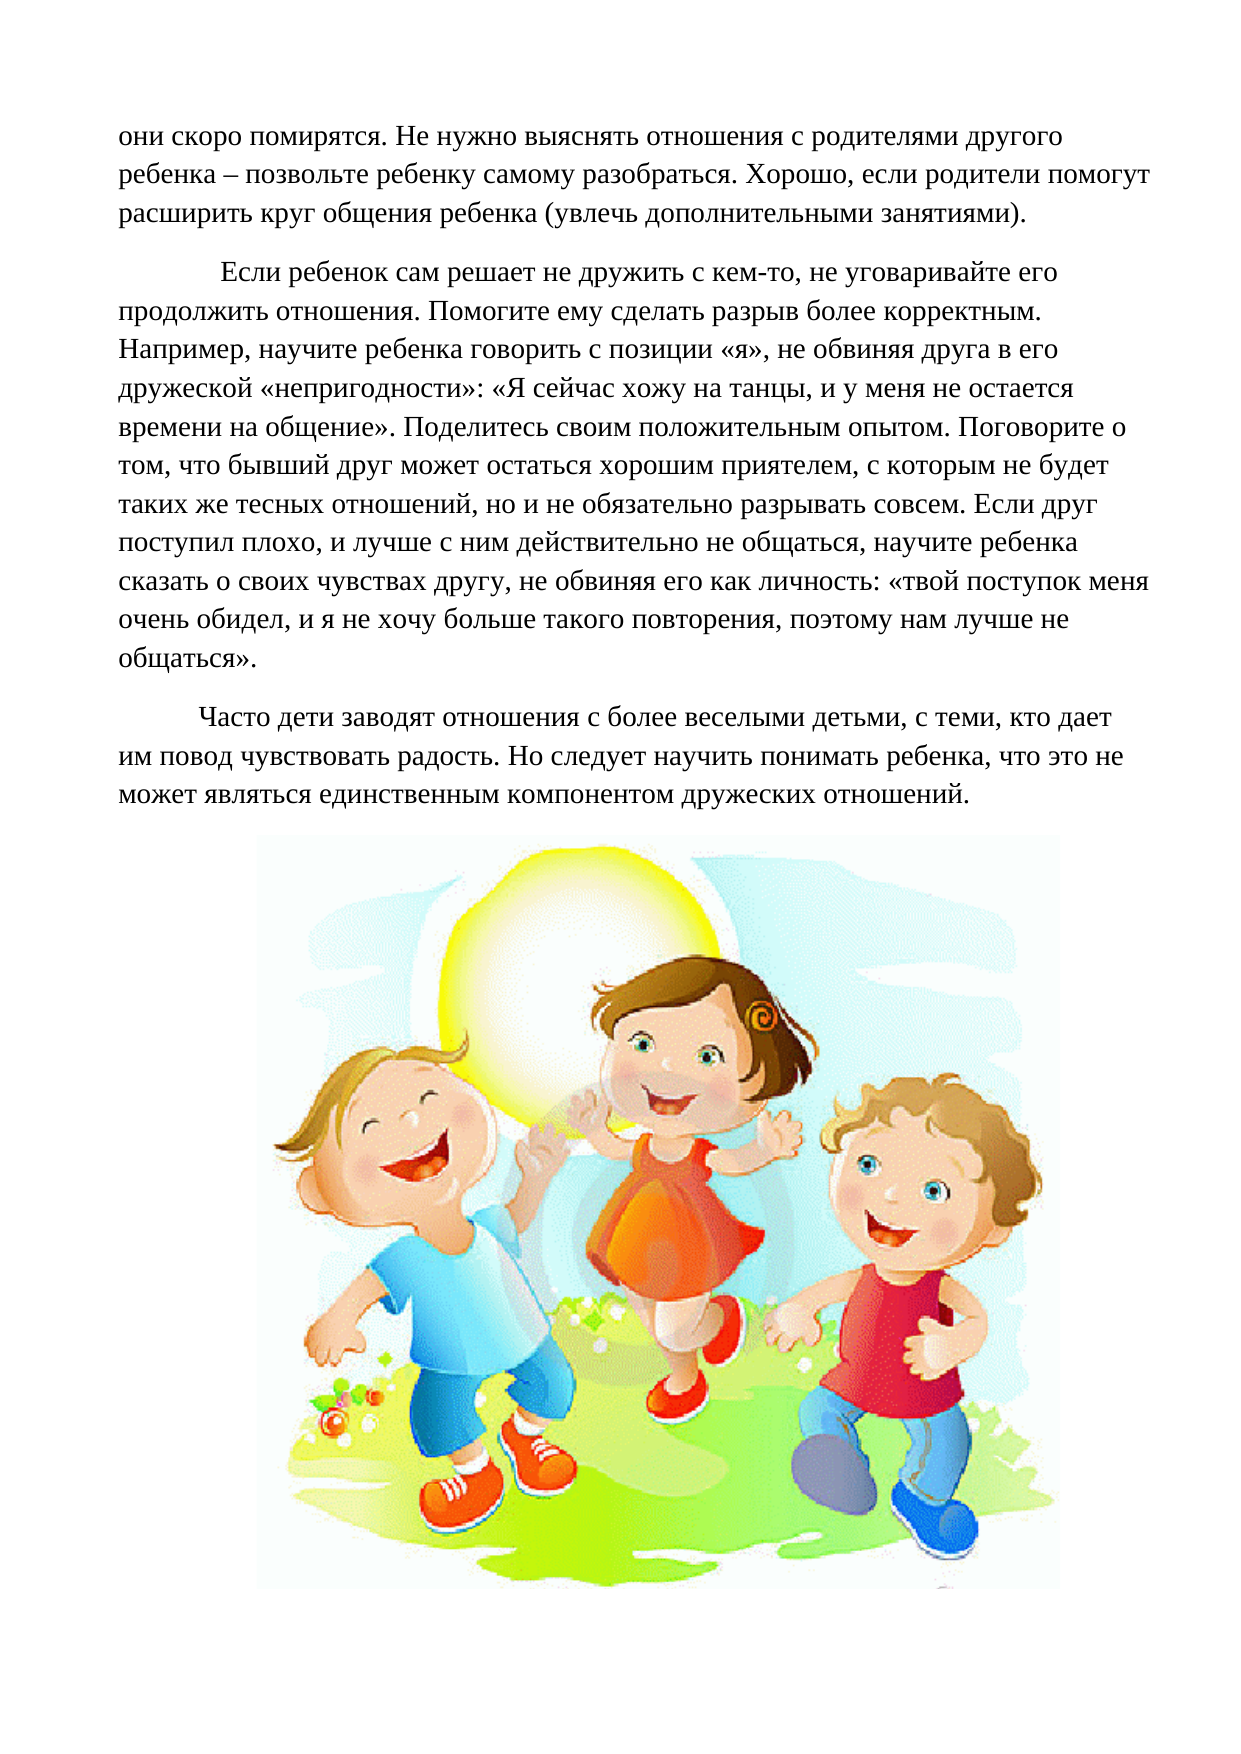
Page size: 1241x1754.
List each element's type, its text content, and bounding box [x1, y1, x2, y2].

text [118, 118, 1152, 229]
picture [256, 835, 1061, 1589]
text Если ребенок сам решает не дружить с кем-то, не уговаривайте его продолжить отношения. Помогите ему сделать разрыв более корректным. Например, научите ребенка говорить с позиции «я», не обвиняя друга в его дружеской «непригодности»: «Я сейчас хожу на танцы, и у меня не остается времени на общение». Поделитесь своим положительным опытом. Поговорите о том, что бывший друг может остаться хорошим приятелем, с которым не будет таких же тесных отношений, но и не обязательно разрывать совсем. Если друг поступил плохо, и лучше с ним действительно не общаться, научите ребенка сказать о своих чувствах другу, не обвиняя его как личность: «твой поступок меня очень обидел, и я не хочу больше такого повторения, поэтому нам лучше не общаться». [118, 254, 1152, 673]
text Часто дети заводят отношения с более веселыми детьми, с теми, кто дает им повод чувствовать радость. Но следует научить понимать ребенка, что это не может являться единственным компонентом дружеских отношений. [118, 699, 1152, 810]
